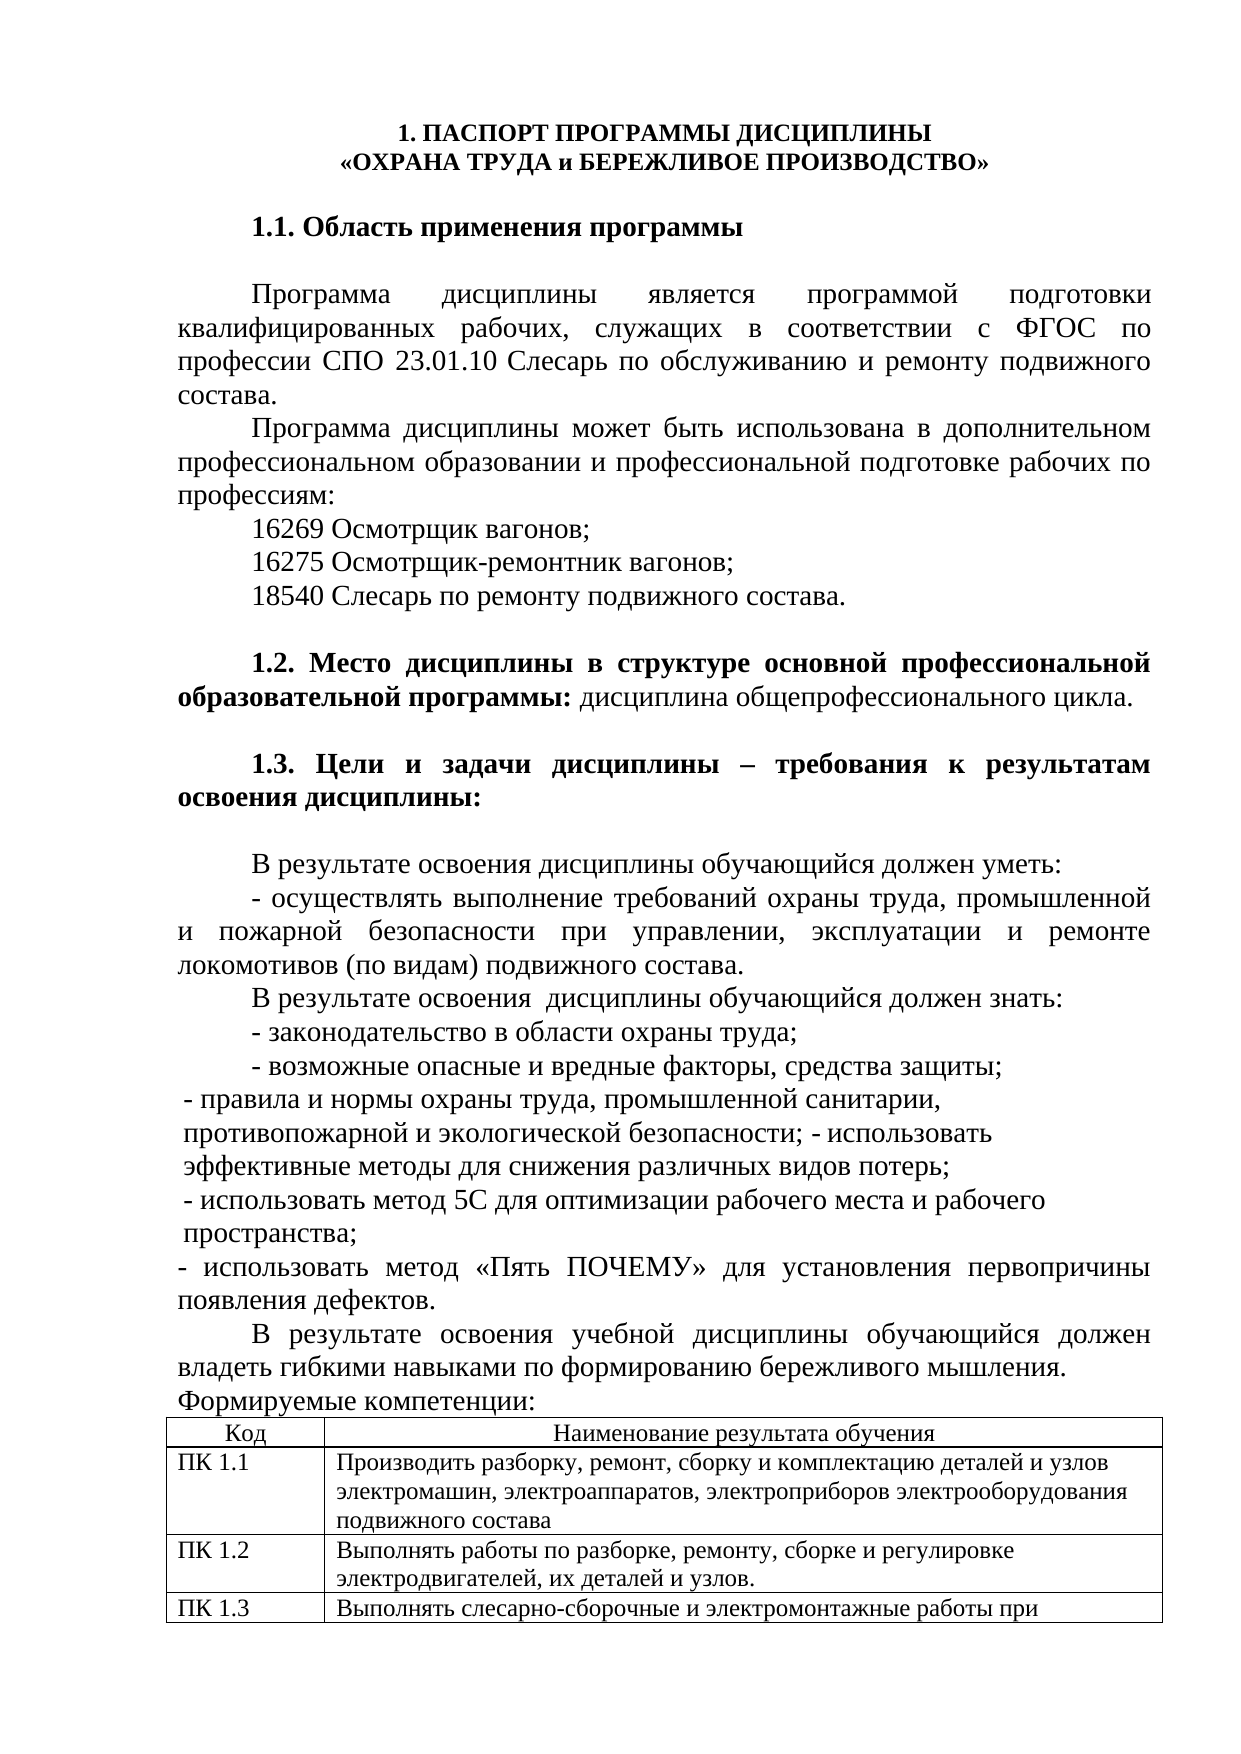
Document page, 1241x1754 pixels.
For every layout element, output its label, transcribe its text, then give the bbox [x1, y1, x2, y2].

text 16275 Осмотрщик-ремонтник вагонов; [177, 544, 1152, 578]
text В результате освоения дисциплины обучающийся должен знать: [177, 981, 1152, 1014]
table_header Наименование результата обучения [325, 1418, 1162, 1446]
text - возможные опасные и вредные факторы, средства защиты; [177, 1048, 1152, 1081]
text 1.2. Место дисциплины в структуре основной профессиональной образовательной программы: дисциплина общепрофессионального цикла. [177, 645, 1152, 712]
list - правила и нормы охраны труда, промышленной санитарии, противопожарной и экологической безопасности; - использовать эффективные методы для снижения различных видов потерь; [183, 1081, 1152, 1182]
text 1. ПАСПОРТ ПРОГРАММЫ ДИСЦИПЛИНЫ [177, 118, 1152, 147]
text В результате освоения учебной дисциплины обучающийся должен владеть гибкими навыками по формированию бережливого мышления. [177, 1316, 1152, 1383]
table_cell Производить разборку, ремонт, сборку и комплектацию деталей и узлов электромашин, электроаппаратов, электроприборов электрооборудования подвижного состава [325, 1448, 1162, 1534]
table_header Код [167, 1418, 324, 1446]
table_cell ПК 1.2 [167, 1535, 324, 1592]
text 16269 Осмотрщик вагонов; [177, 511, 1152, 544]
text - осуществлять выполнение требований охраны труда, промышленной и пожарной безопасности при управлении, эксплуатации и ремонте локомотивов (по видам) подвижного состава. [177, 880, 1152, 981]
table_cell Выполнять работы по разборке, ремонту, сборке и регулировке электродвигателей, их деталей и узлов. [325, 1535, 1162, 1592]
text 1.3. Цели и задачи дисциплины – требования к результатам освоения дисциплины: [177, 746, 1152, 813]
table_cell ПК 1.1 [167, 1448, 324, 1534]
text В результате освоения дисциплины обучающийся должен уметь: [177, 846, 1152, 880]
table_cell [325, 1593, 1162, 1622]
text - использовать метод «Пять ПОЧЕМУ» для установления первопричины появления дефектов. [177, 1249, 1152, 1316]
table_cell ПК 1.3 [167, 1593, 324, 1622]
text Программа дисциплины может быть использована в дополнительном профессиональном образовании и профессиональной подготовке рабочих по профессиям: [177, 410, 1152, 511]
text - законодательство в области охраны труда; [177, 1014, 1152, 1048]
list - использовать метод 5С для оптимизации рабочего места и рабочего пространства; [183, 1182, 1152, 1249]
text 18540 Слесарь по ремонту подвижного состава. [177, 578, 1152, 612]
text Программа дисциплины является программой подготовки квалифицированных рабочих, служащих в соответствии с ФГОС по профессии СПО 23.01.10 Слесарь по обслуживанию и ремонту подвижного состава. [177, 276, 1152, 410]
text Формируемые компетенции: [177, 1383, 1152, 1417]
text 1.1. Область применения программы [177, 209, 1152, 243]
text «ОХРАНА ТРУДА и БЕРЕЖЛИВОЕ ПРОИЗВОДСТВО» [177, 147, 1152, 176]
